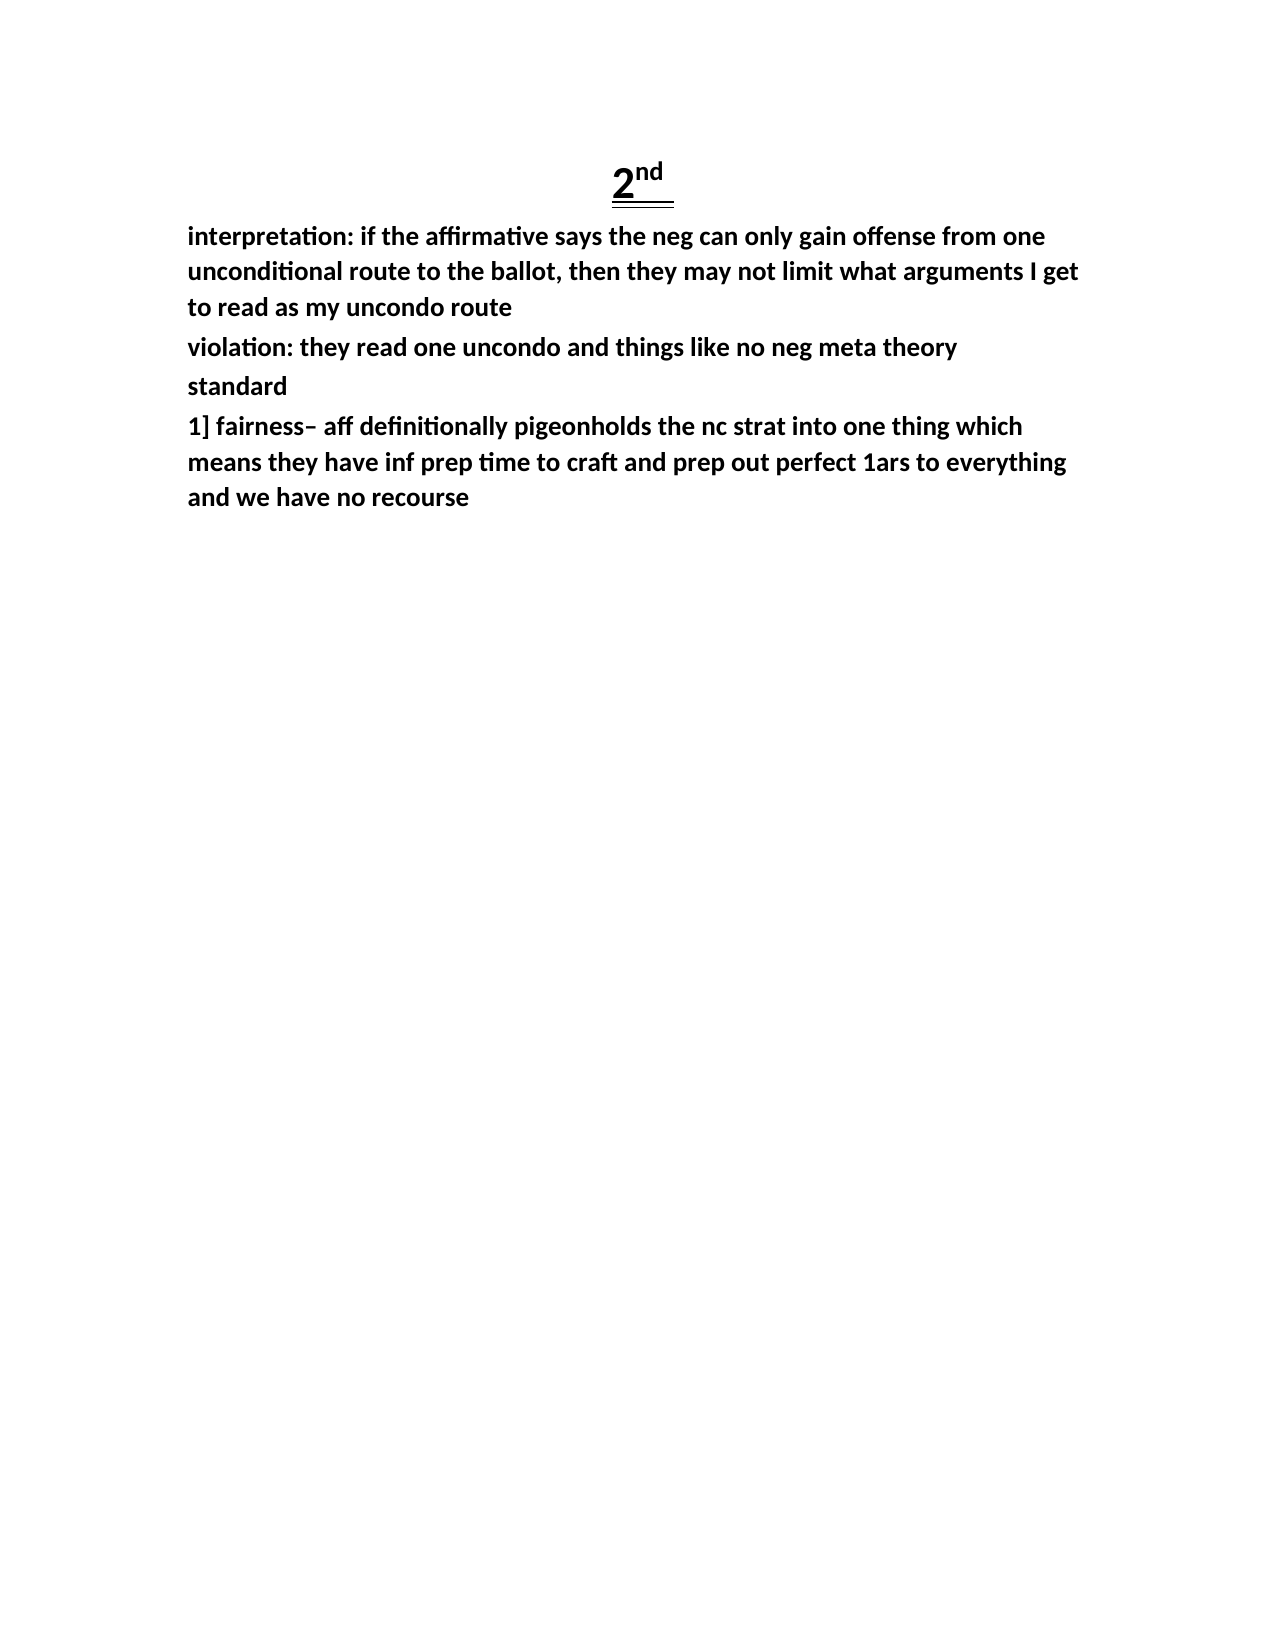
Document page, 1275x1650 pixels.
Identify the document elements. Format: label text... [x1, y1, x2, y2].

subtitle 1] fairness– aff definitionally pigeonholds the nc strat into one thing which means they have inf prep time to craft and prep out perfect 1ars to everything and we have no recourse [187, 409, 1087, 513]
subtitle 2nd [187, 154, 1087, 210]
subtitle interpretation: if the affirmative says the neg can only gain offense from one unconditional route to the ballot, then they may not limit what arguments I get to read as my uncondo route [187, 219, 1087, 323]
subtitle standard [187, 369, 1087, 402]
subtitle violation: they read one uncondo and things like no neg meta theory [187, 330, 1087, 363]
